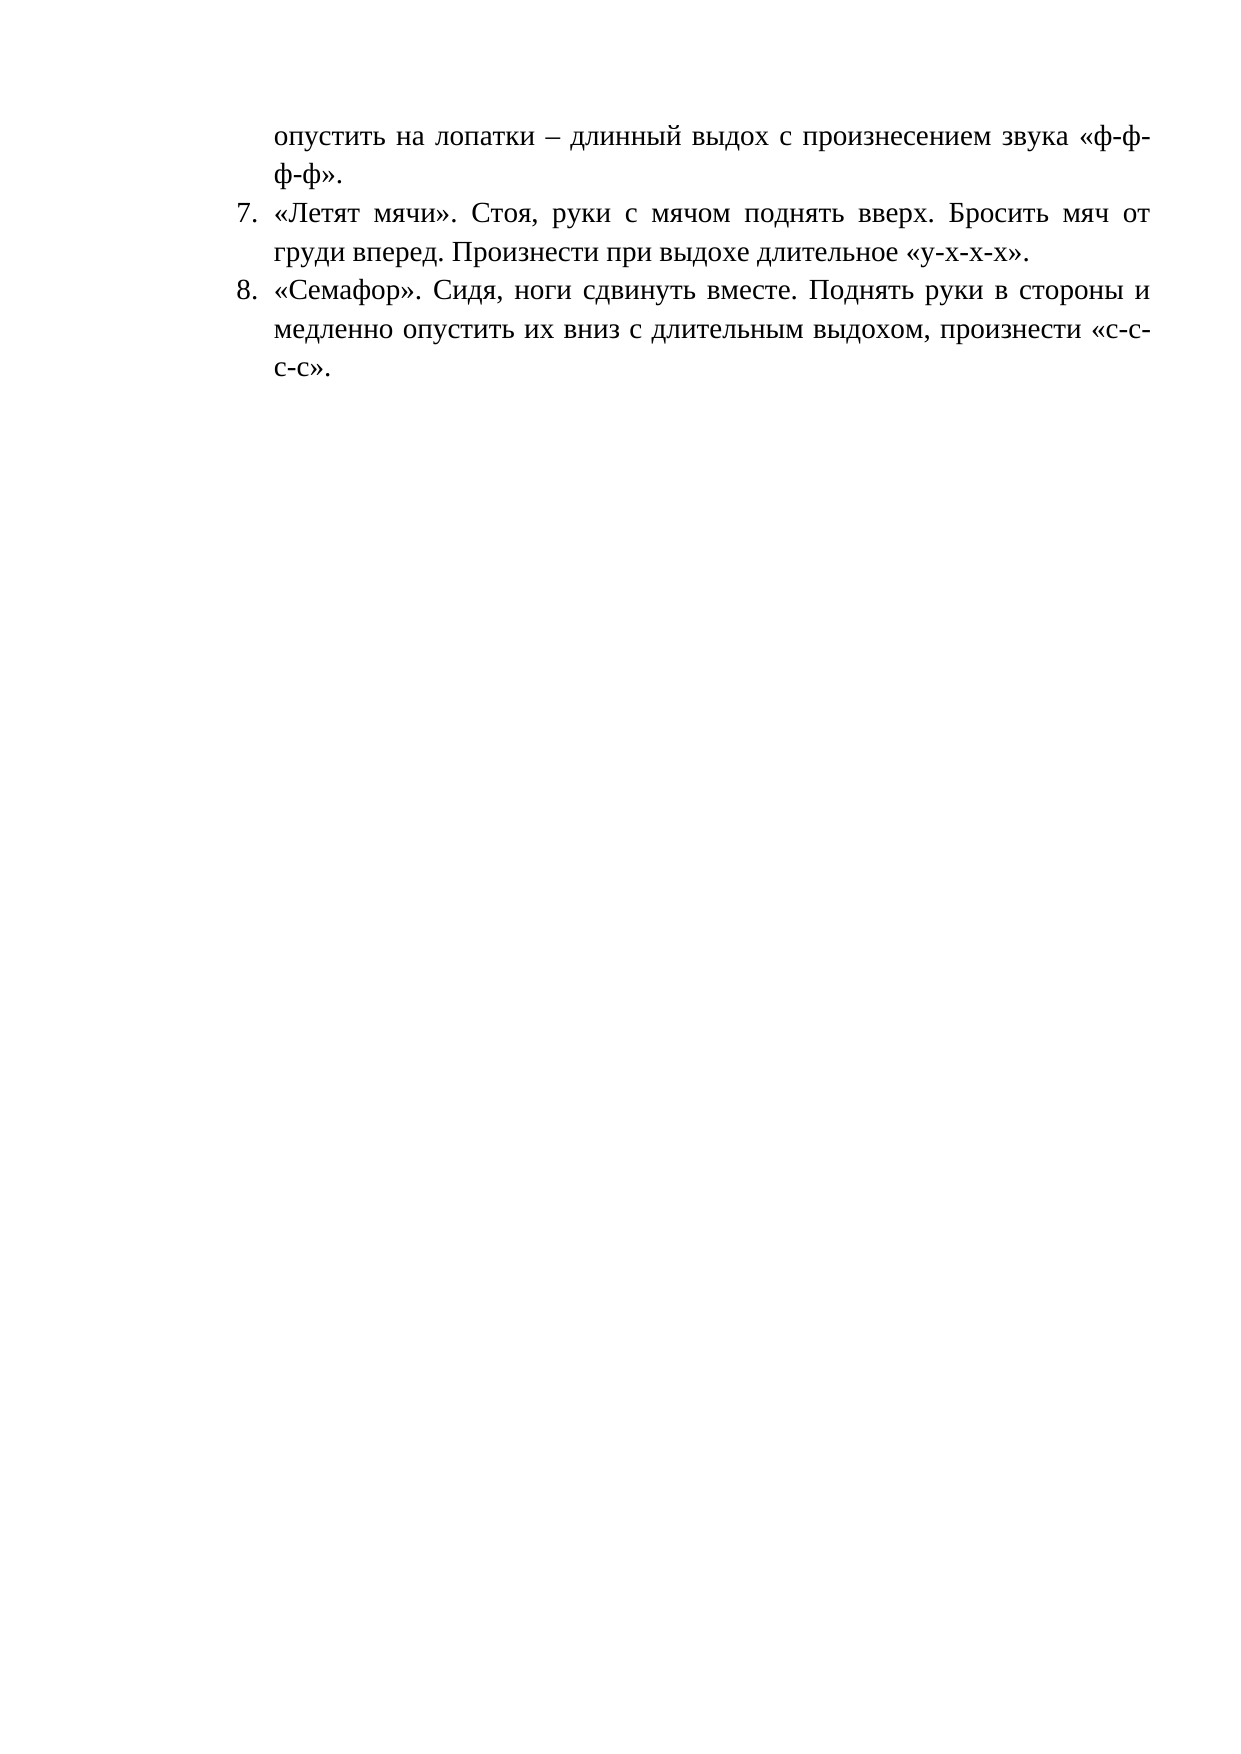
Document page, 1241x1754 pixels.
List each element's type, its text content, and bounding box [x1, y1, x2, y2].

list «Семафор». Сидя, ноги сдвинуть вместе. Поднять руки в стороны и медленно опустить их вниз с длительным выдохом, произнести «с-с-с-с». [236, 272, 1152, 383]
list «Летят мячи». Стоя, руки с мячом поднять вверх. Бросить мяч от груди вперед. Произнести при выдохе длительное «у-х-х-х». [236, 195, 1152, 267]
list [236, 118, 1152, 190]
